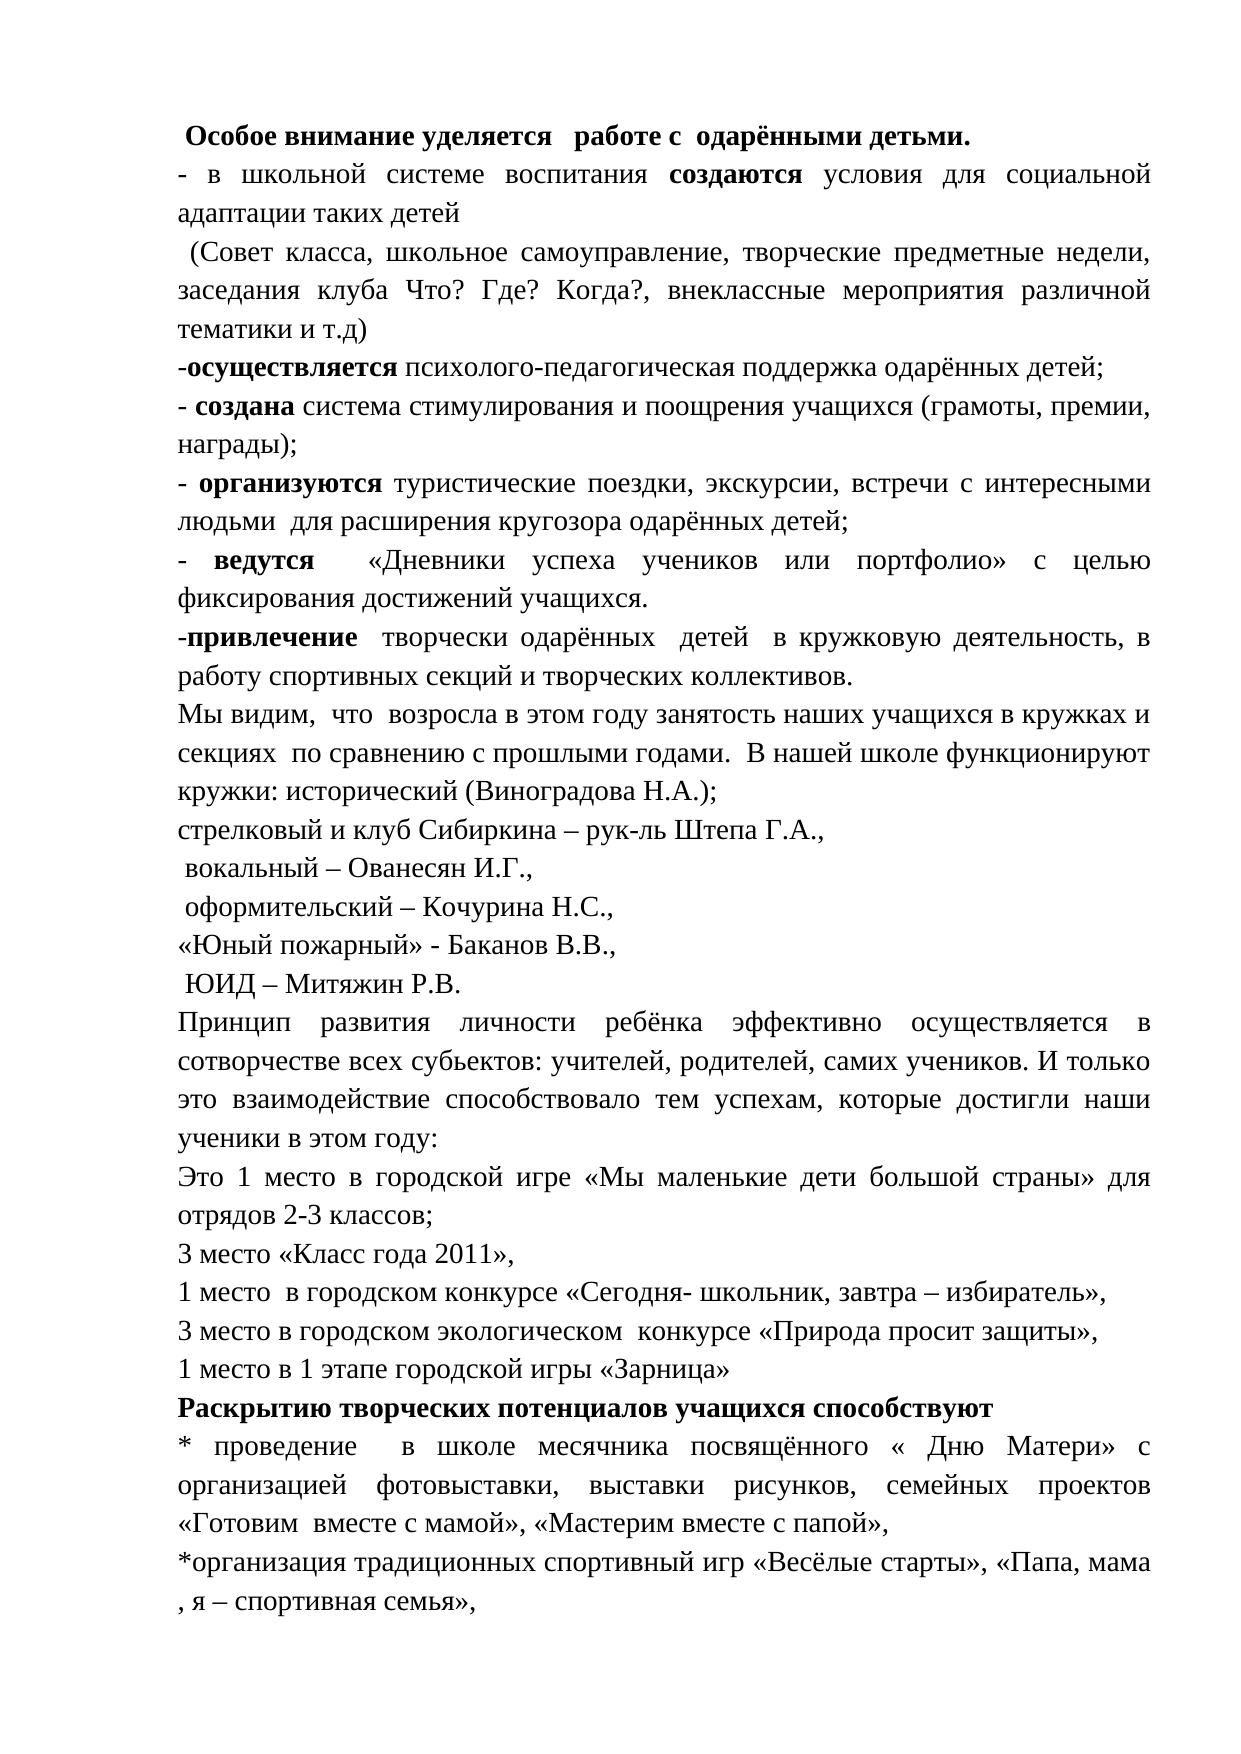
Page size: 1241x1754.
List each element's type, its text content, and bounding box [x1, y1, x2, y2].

text Принцип развития личности ребёнка эффективно осуществляется в сотворчестве всех субьектов: учителей, родителей, самих учеников. И только это взаимодействие способствовало тем успехам, которые достигли наши ученики в этом году: [177, 1004, 1152, 1154]
text -привлечение творчески одарённых детей в кружковую деятельность, в работу спортивных секций и творческих коллективов. [177, 619, 1152, 691]
text ЮИД – Митяжин Р.В. [177, 966, 1152, 999]
text 3 место в городском экологическом конкурсе «Природа просит защиты», [177, 1313, 1152, 1346]
text - ведутся «Дневники успеха учеников или портфолио» с целью фиксирования достижений учащихся. [177, 542, 1152, 614]
text Раскрытию творческих потенциалов учащихся способствуют [177, 1390, 1152, 1423]
text -осуществляется психолого-педагогическая поддержка одарённых детей; [177, 349, 1152, 383]
text оформительский – Кочурина Н.С., [177, 889, 1152, 922]
text 1 место в городском конкурсе «Сегодня- школьник, завтра – избиратель», [177, 1274, 1152, 1308]
text Это 1 место в городской игре «Мы маленькие дети большой страны» для отрядов 2-3 классов; [177, 1159, 1152, 1231]
text (Совет класса, школьное самоуправление, творческие предметные недели, заседания клуба Что? Где? Когда?, внеклассные мероприятия различной тематики и т.д) [177, 234, 1152, 344]
text 1 место в 1 этапе городской игры «Зарница» [177, 1351, 1152, 1385]
text 3 место «Класс года 2011», [177, 1236, 1152, 1269]
text Особое внимание уделяется работе с одарёнными детьми. [177, 118, 1152, 152]
text *организация традиционных спортивный игр «Весёлые старты», «Папа, мама , я – спортивная семья», [177, 1544, 1152, 1616]
text вокальный – Ованесян И.Г., [177, 850, 1152, 884]
text Мы видим, что возросла в этом году занятость наших учащихся в кружках и секциях по сравнению с прошлыми годами. В нашей школе функционируют кружки: исторический (Виноградова Н.А.); [177, 696, 1152, 807]
text «Юный пожарный» - Баканов В.В., [177, 927, 1152, 961]
text - создана система стимулирования и поощрения учащихся (грамоты, премии, награды); [177, 388, 1152, 460]
text - в школьной системе воспитания создаются условия для социальной адаптации таких детей [177, 157, 1152, 229]
text * проведение в школе месячника посвящённого « Дню Матери» с организацией фотовыставки, выставки рисунков, семейных проектов «Готовим вместе с мамой», «Мастерим вместе с папой», [177, 1428, 1152, 1539]
text стрелковый и клуб Сибиркина – рук-ль Штепа Г.А., [177, 812, 1152, 845]
text - организуются туристические поездки, экскурсии, встречи с интересными людьми для расширения кругозора одарённых детей; [177, 465, 1152, 537]
